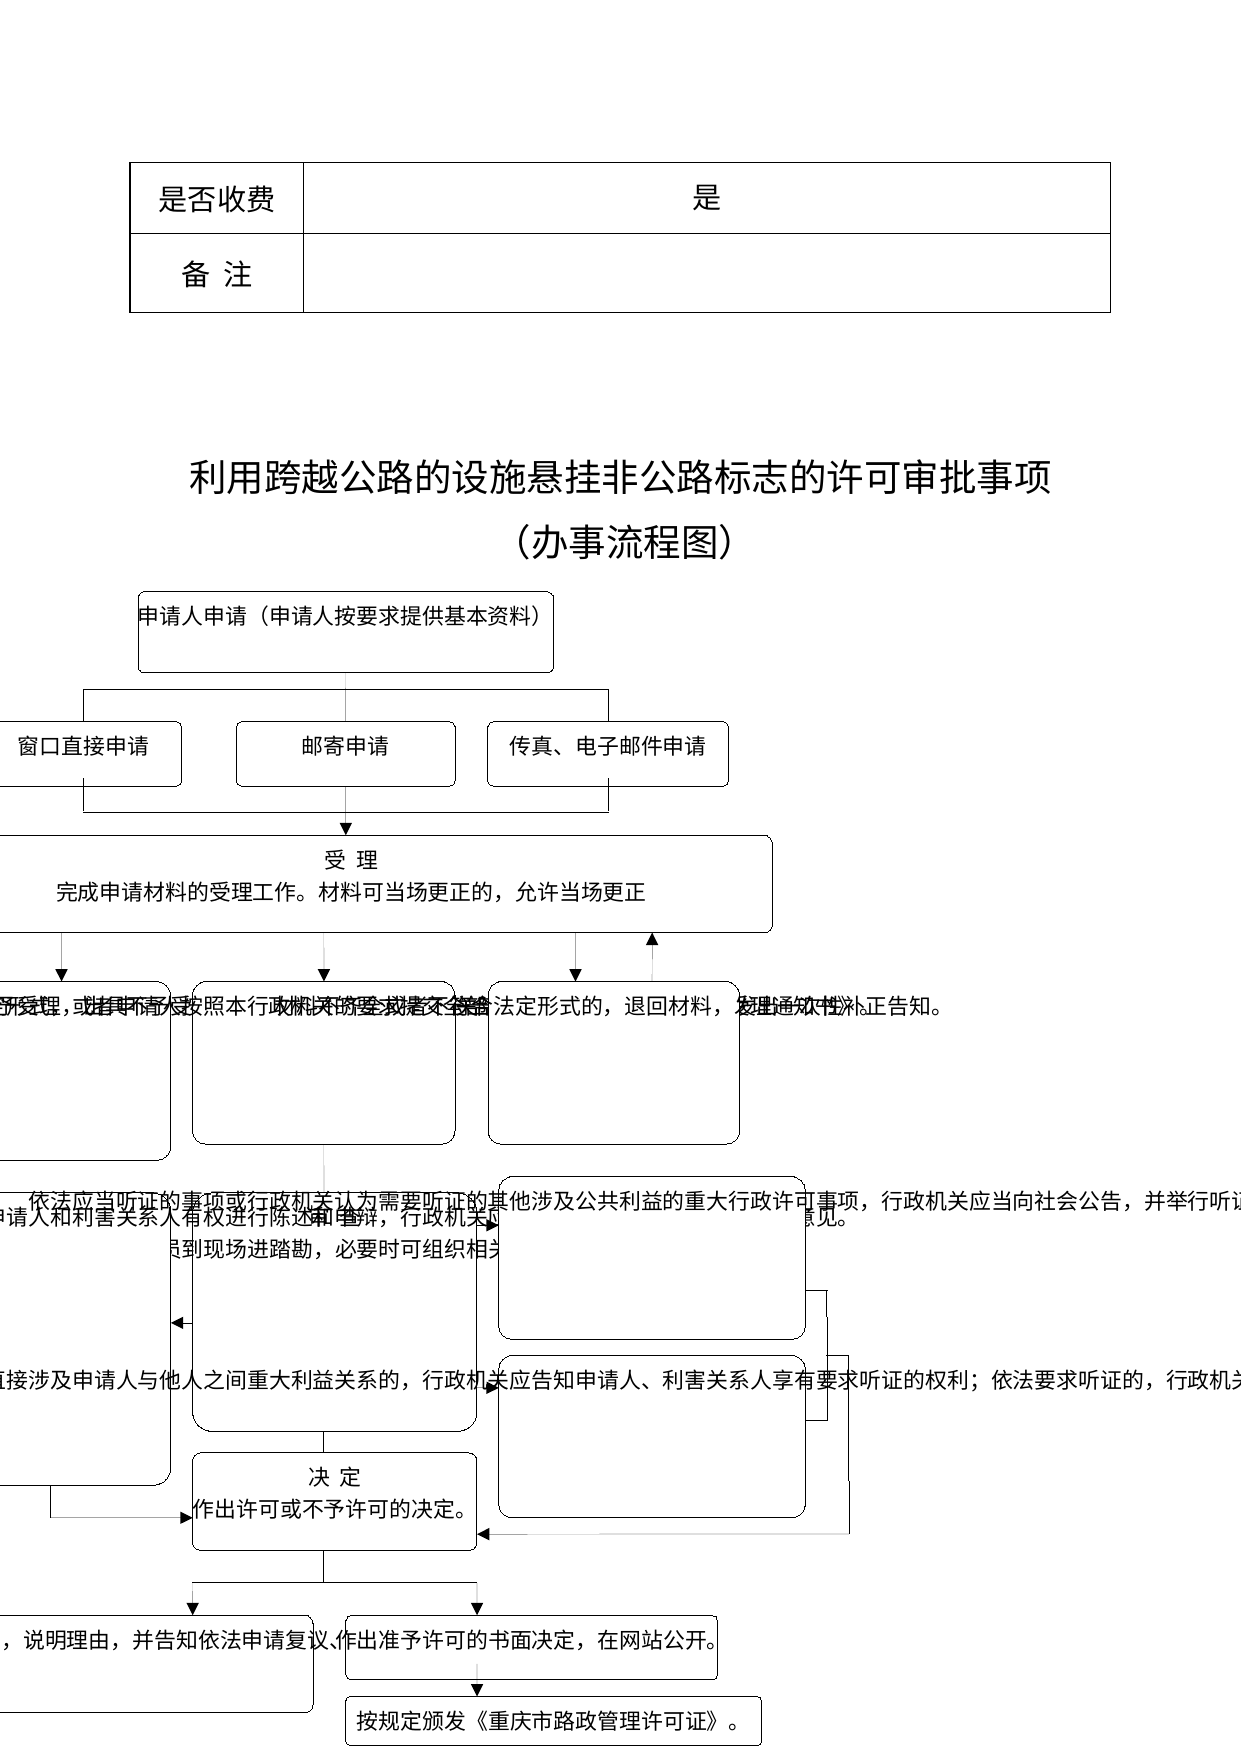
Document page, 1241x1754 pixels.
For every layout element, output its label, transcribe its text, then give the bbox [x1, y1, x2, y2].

text （办事流程图） [187, 508, 1053, 573]
table_cell 备 注 [131, 234, 303, 312]
table_cell 是否收费 [131, 163, 303, 233]
table_cell 是 [304, 163, 1110, 233]
table_cell [304, 234, 1110, 312]
text 利用跨越公路的设施悬挂非公路标志的许可审批事项 [187, 443, 1053, 508]
